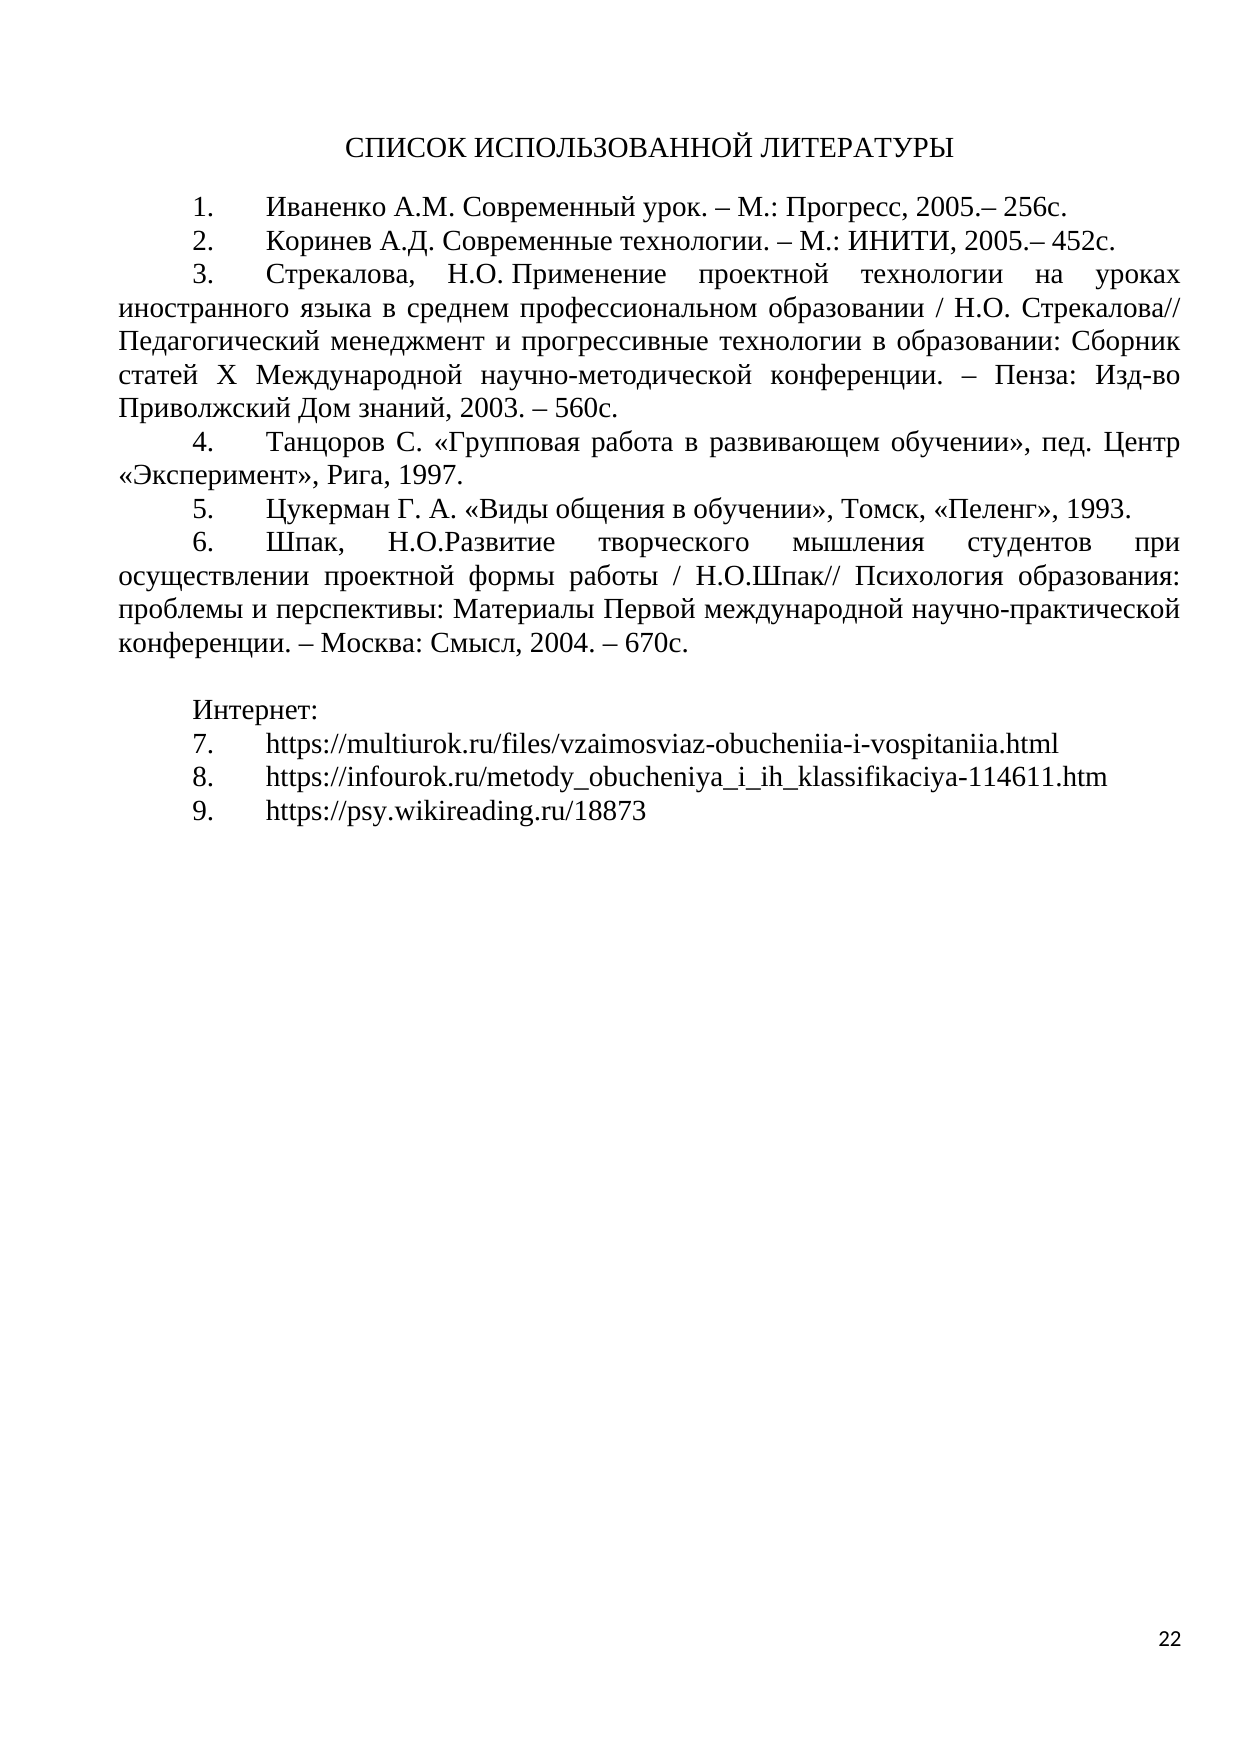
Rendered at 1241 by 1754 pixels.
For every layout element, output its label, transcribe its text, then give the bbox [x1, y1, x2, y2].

list https://infourok.ru/metody_obucheniya_i_ih_klassifikaciya-114611.htm [118, 759, 1181, 793]
list Иваненко А.М. Современный урок. – М.: Прогресс, 2005.– 256с. [118, 189, 1181, 223]
list Стрекалова, Н.О. Применение проектной технологии на уроках иностранного языка в среднем профессиональном образовании / Н.О. Стрекалова// Педагогический менеджмент и прогрессивные технологии в образовании: Сборник статей X Международной научно-методической конференции. – Пенза: Изд-во Приволжский Дом знаний, 2003. – 560с. [118, 256, 1181, 424]
list Шпак, Н.О.Развитие творческого мышления студентов при осуществлении проектной формы работы / Н.О.Шпак// Психология образования: проблемы и перспективы: Материалы Первой международной научно-практической конференции. – Москва: Смысл, 2004. – 670с. [118, 524, 1181, 659]
text Интернет: [192, 692, 1181, 726]
list Коринев А.Д. Современные технологии. – М.: ИНИТИ, 2005.– 452с. [118, 223, 1181, 256]
list Цукерман Г. А. «Виды общения в обучении», Томск, «Пеленг», 1993. [118, 491, 1181, 524]
list https://multiurok.ru/files/vzaimosviaz-obucheniia-i-vospitaniia.html [118, 726, 1181, 759]
text Список использованной литературы [118, 131, 1181, 164]
list Танцоров С. «Групповая работа в развивающем обучении», пед. Центр «Эксперимент», Рига, 1997. [118, 424, 1181, 491]
list https://psy.wikireading.ru/18873 [118, 793, 1181, 826]
